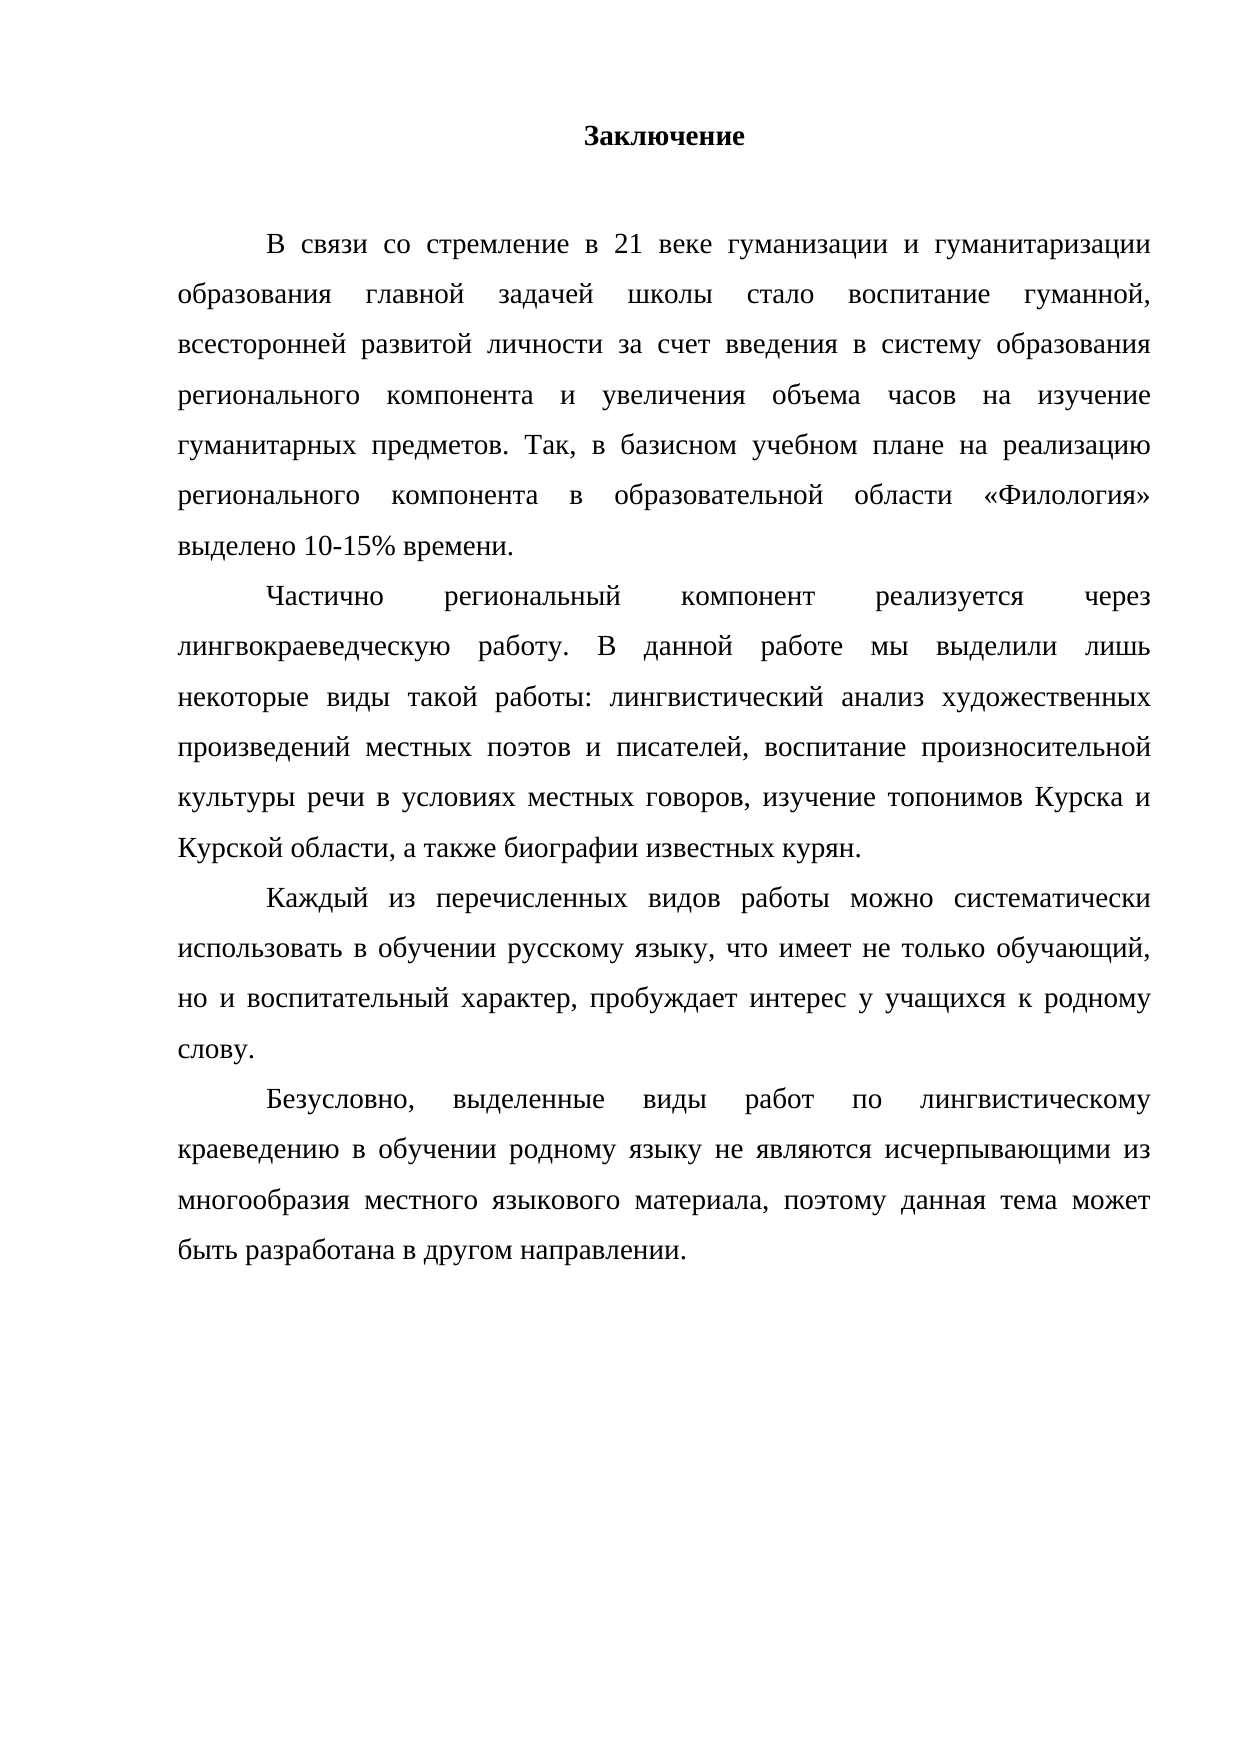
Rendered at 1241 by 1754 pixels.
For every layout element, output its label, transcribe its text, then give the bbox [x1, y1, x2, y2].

title В связи со стремление в 21 веке гуманизации и гуманитаризации образования главной задачей школы стало воспитание гуманной, всесторонней развитой личности за счет введения в систему образования регионального компонента и увеличения объема часов на изучение гуманитарных предметов. Так, в базисном учебном плане на реализацию регионального компонента в образовательной области «Филология» выделено 10-15% времени. [177, 226, 1152, 561]
subtitle Заключение [177, 118, 1152, 152]
title Безусловно, выделенные виды работ по лингвистическому краеведению в обучении родному языку не являются исчерпывающими из многообразия местного языкового материала, поэтому данная тема может быть разработана в другом направлении. [177, 1081, 1152, 1266]
title Каждый из перечисленных видов работы можно систематически использовать в обучении русскому языку, что имеет не только обучающий, но и воспитательный характер, пробуждает интерес у учащихся к родному слову. [177, 880, 1152, 1064]
title Частично региональный компонент реализуется через лингвокраеведческую работу. В данной работе мы выделили лишь некоторые виды такой работы: лингвистический анализ художественных произведений местных поэтов и писателей, воспитание произносительной культуры речи в условиях местных говоров, изучение топонимов Курска и Курской области, а также биографии известных курян. [177, 578, 1152, 863]
